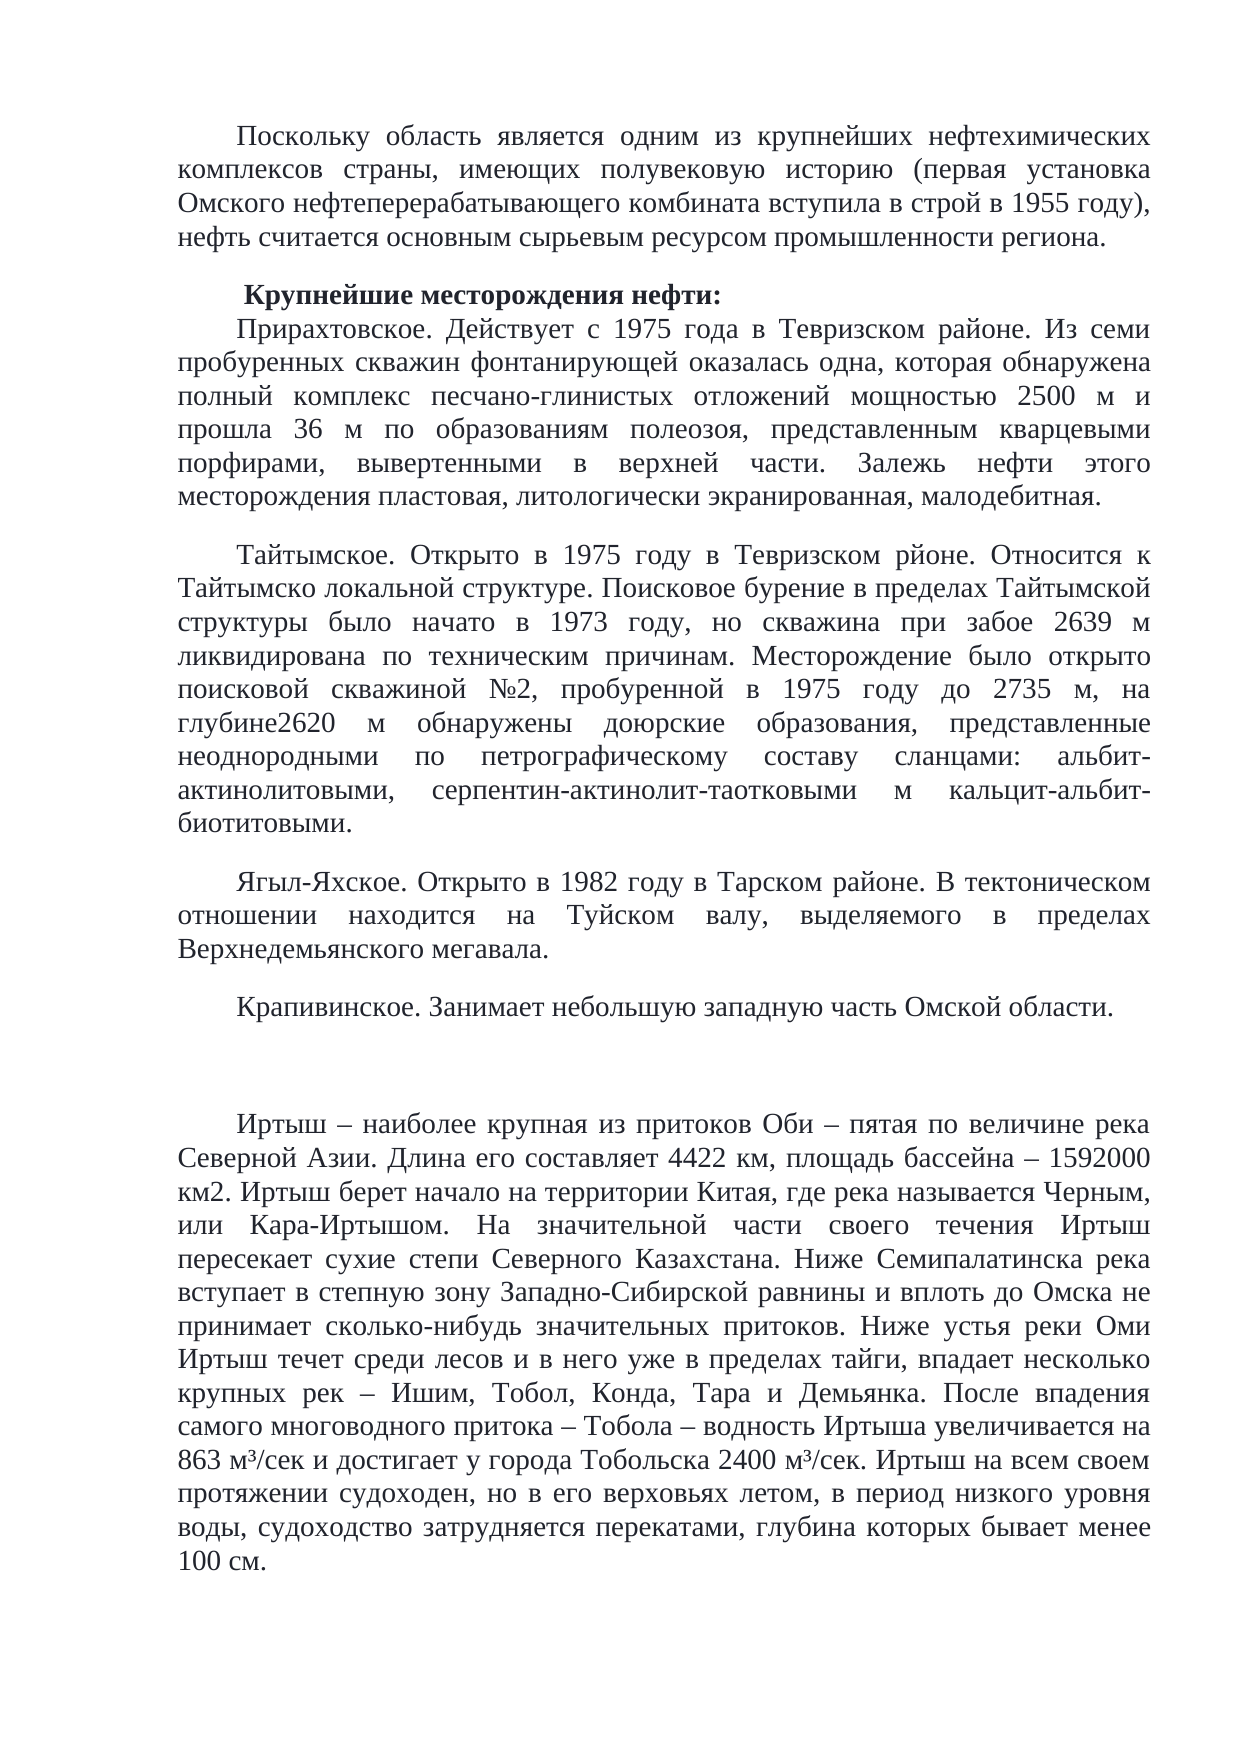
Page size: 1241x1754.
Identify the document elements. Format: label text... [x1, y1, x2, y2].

text Поскольку область является одним из крупнейших нефтехимических комплексов страны, имеющих полувековую историю (первая установка Омского нефтеперерабатывающего комбината вступила в строй в 1955 году), нефть считается основным сырьевым ресурсом промышленности региона. [177, 118, 1152, 252]
text Крупнейшие месторождения нефти: [177, 277, 1152, 311]
text Тайтымское. Открыто в 1975 году в Тевризском рйоне. Относится к Тайтымско локальной структуре. Поисковое бурение в пределах Тайтымской структуры было начато в 1973 году, но скважина при забое 2639 м ликвидирована по техническим причинам. Месторождение было открыто поисковой скважиной №2, пробуренной в 1975 году до 2735 м, на глубине2620 м обнаружены доюрские образования, представленные неоднородными по петрографическому составу сланцами: альбит-актинолитовыми, серпентин-актинолит-таотковыми м кальцит-альбит-биотитовыми. [177, 537, 1152, 839]
text Иртыш – наиболее крупная из притоков Оби – пятая по величине река Северной Азии. Длина его составляет 4422 км, площадь бассейна – 1592000 км2. Иртыш берет начало на территории Китая, где река называется Черным, или Кара-Иртышом. На значительной части своего течения Иртыш пересекает сухие степи Северного Казахстана. Ниже Семипалатинска река вступает в степную зону Западно-Сибирской равнины и вплоть до Омска не принимает сколько-нибудь значительных притоков. Ниже устья реки Оми Иртыш течет среди лесов и в него уже в пределах тайги, впадает несколько крупных рек – Ишим, Тобол, Конда, Тара и Демьянка. После впадения самого многоводного притока – Тобола – водность Иртыша увеличивается на 863 м³/сек и достигает у города Тобольска 2400 м³/сек. Иртыш на всем своем протяжении судоходен, но в его верховьях летом, в период низкого уровня воды, судоходство затрудняется перекатами, глубина которых бывает менее 100 см. [177, 1107, 1152, 1576]
text Ягыл-Яхское. Открыто в 1982 году в Тарском районе. В тектоническом отношении находится на Туйском валу, выделяемого в пределах Верхнедемьянского мегавала. [177, 864, 1152, 964]
text Прирахтовское. Действует с 1975 года в Тевризском районе. Из семи пробуренных скважин фонтанирующей оказалась одна, которая обнаружена полный комплекс песчано-глинистых отложений мощностью 2500 м и прошла 36 м по образованиям полеозоя, представленным кварцевыми порфирами, вывертенными в верхней части. Залежь нефти этого месторождения пластовая, литологически экранированная, малодебитная. [177, 311, 1152, 512]
text Крапивинское. Занимает небольшую западную часть Омской области. [177, 989, 1152, 1023]
